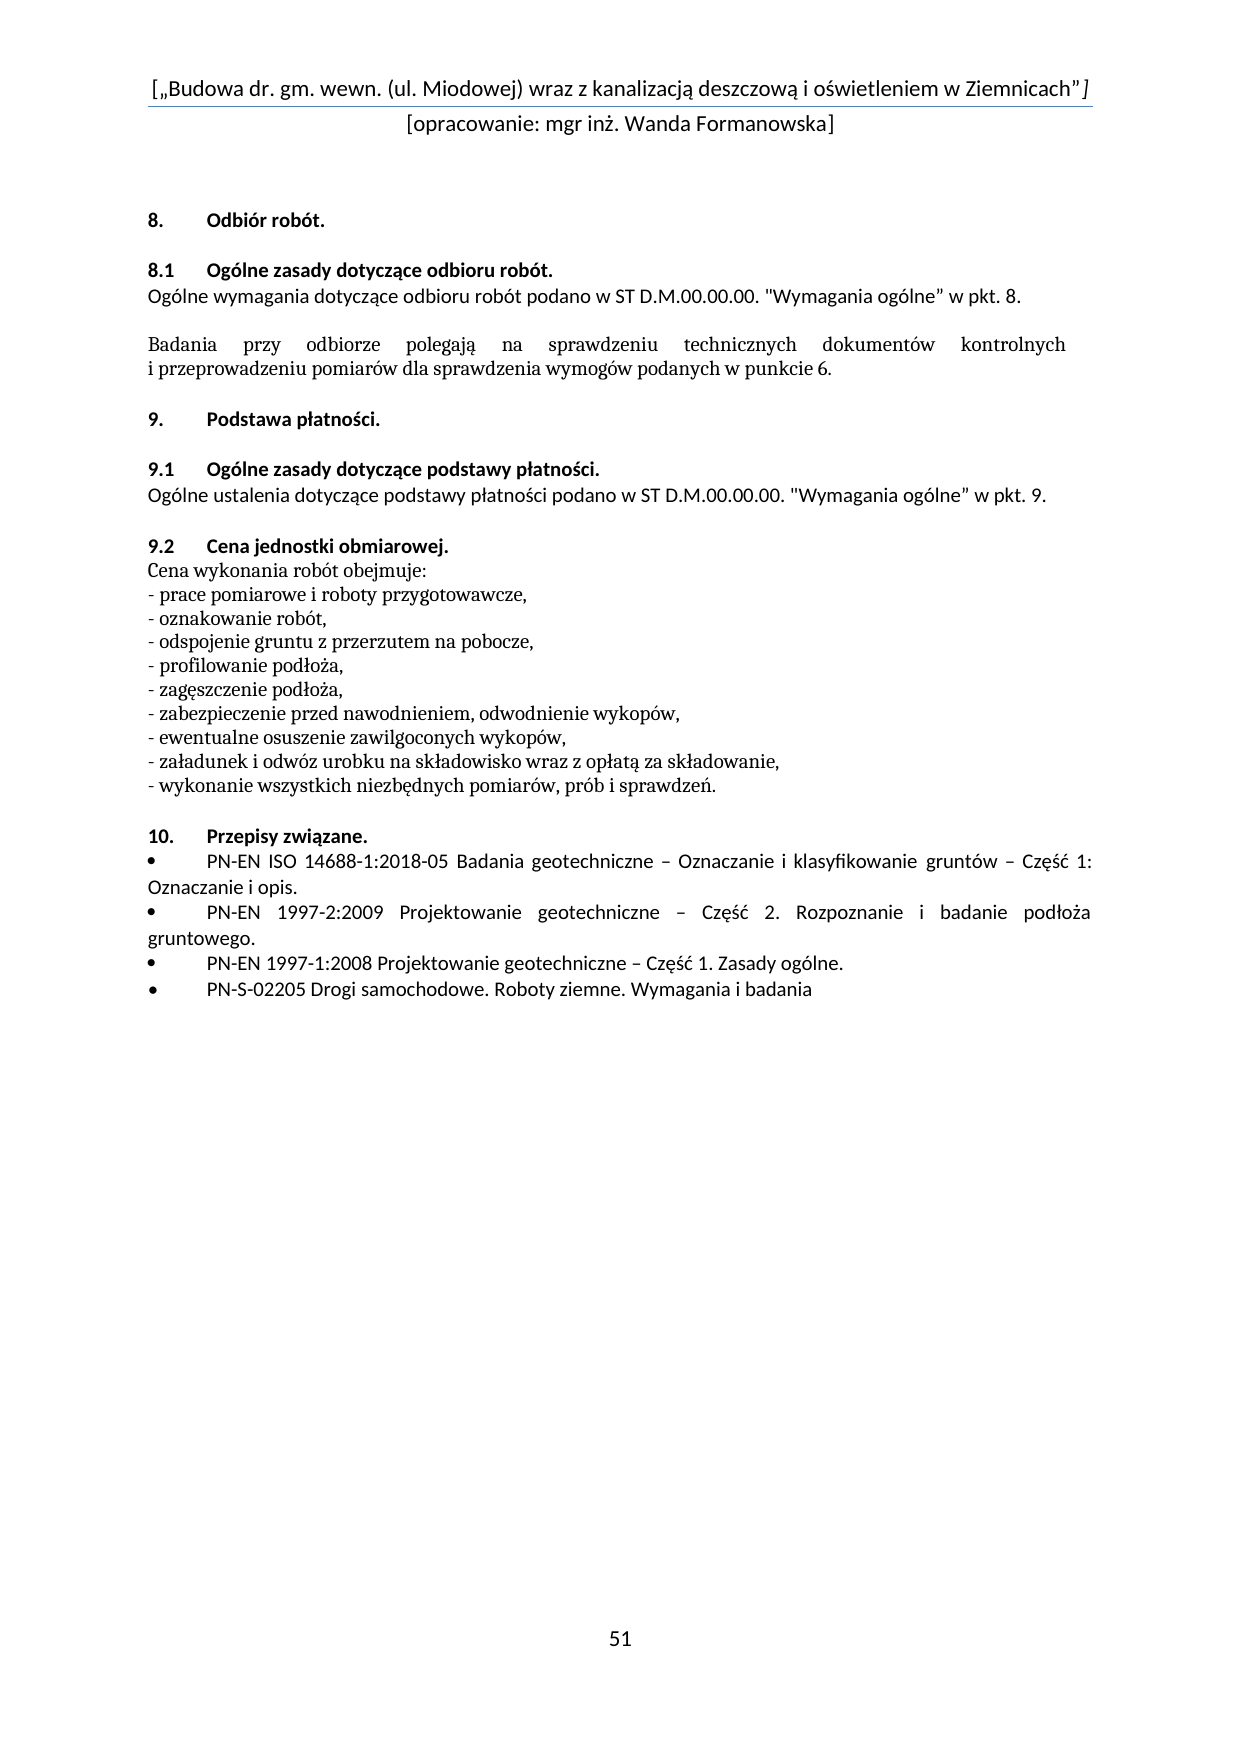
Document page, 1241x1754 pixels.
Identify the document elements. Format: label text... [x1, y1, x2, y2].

list PN-EN 1997-1:2008 Projektowanie geotechniczne – Część 1. Zasady ogólne. [148, 950, 1093, 976]
text 9.1 Ogólne zasady dotyczące podstawy płatności. [148, 457, 1093, 482]
list Przepisy związane. [148, 823, 1093, 849]
text - oznakowanie robót, [148, 606, 1093, 630]
list Podstawa płatności. [148, 406, 1093, 431]
text Ogólne ustalenia dotyczące podstawy płatności podano w ST D.M.00.00.00. "Wymagania ogólne” w pkt. 9. [148, 482, 1093, 507]
list PN-EN 1997-2:2009 Projektowanie geotechniczne – Część 2. Rozpoznanie i badanie podłoża gruntowego. [148, 899, 1093, 950]
list PN-EN ISO 14688-1:2018-05 Badania geotechniczne – Oznaczanie i klasyfikowanie gruntów – Część 1: Oznaczanie i opis. [148, 849, 1093, 899]
text Cena wykonania robót obejmuje: [148, 558, 1093, 582]
text - wykonanie wszystkich niezbędnych pomiarów, prób i sprawdzeń. [148, 774, 1093, 798]
text - zabezpieczenie przed nawodnieniem, odwodnienie wykopów, [148, 702, 1093, 726]
text 9.2 Cena jednostki obmiarowej. [148, 533, 1093, 558]
text - zagęszczenie podłoża, [148, 678, 1093, 702]
text 8.1 Ogólne zasady dotyczące odbioru robót. [148, 258, 1093, 283]
text - prace pomiarowe i roboty przygotowawcze, [148, 582, 1093, 606]
text Ogólne wymagania dotyczące odbioru robót podano w ST D.M.00.00.00. "Wymagania ogólne” w pkt. 8. [148, 283, 1093, 308]
text Badania przy odbiorze polegają na sprawdzeniu technicznych dokumentów kontrolnych i przeprowadzeniu pomiarów dla sprawdzenia wymogów podanych w punkcie 6. [148, 332, 1093, 380]
text - odspojenie gruntu z przerzutem na pobocze, [148, 630, 1093, 654]
text - ewentualne osuszenie zawilgoconych wykopów, [148, 726, 1093, 750]
text - profilowanie podłoża, [148, 654, 1093, 678]
text • PN-S-02205 Drogi samochodowe. Roboty ziemne. Wymagania i badania [148, 976, 1093, 1001]
list Odbiór robót. [148, 207, 1093, 232]
text - załadunek i odwóz urobku na składowisko wraz z opłatą za składowanie, [148, 750, 1093, 774]
